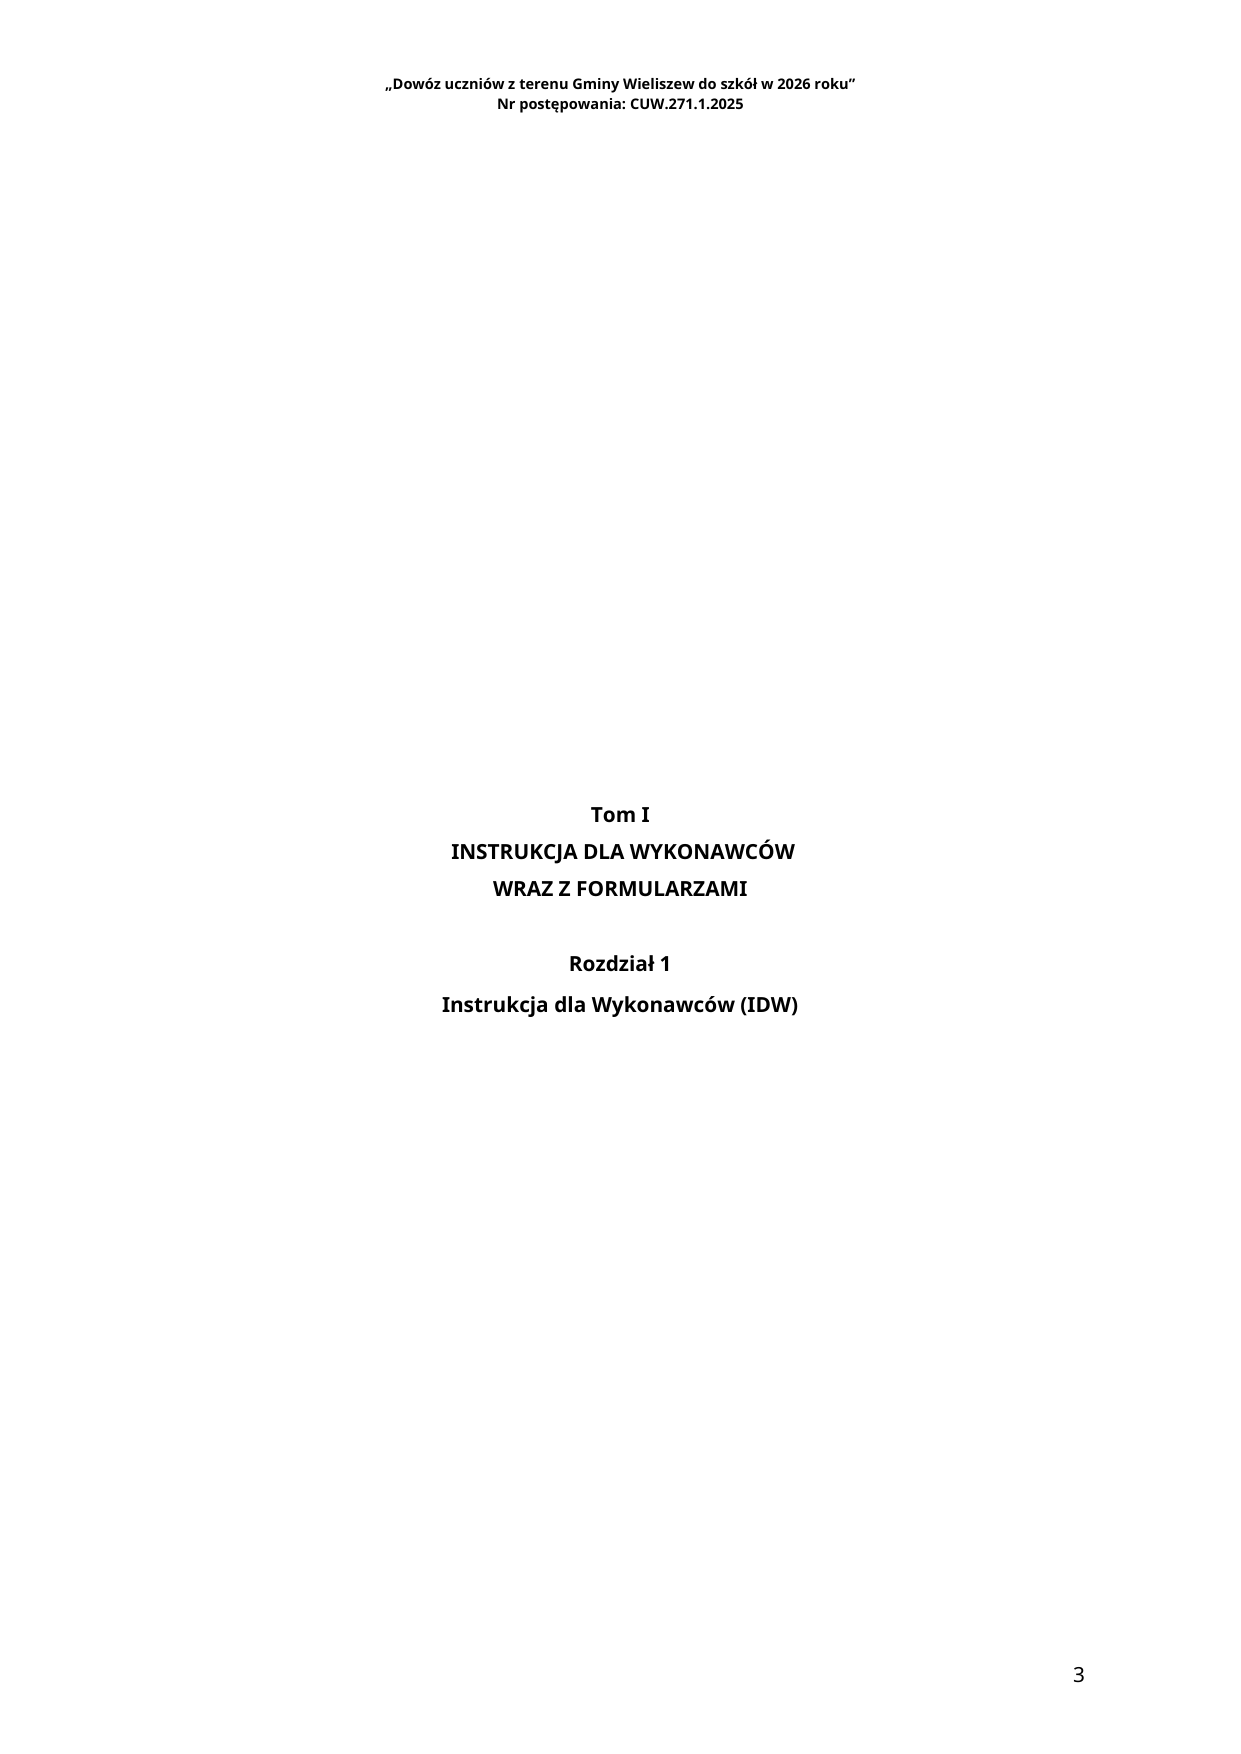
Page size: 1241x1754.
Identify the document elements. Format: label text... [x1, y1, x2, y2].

text WRAZ Z FORMULARZAMI [118, 874, 1122, 903]
text Instrukcja dla Wykonawców (IDW) [118, 990, 1122, 1018]
text INSTRUKCJA DLA WYKONAWCÓW [118, 837, 1122, 866]
text Rozdział 1 [118, 949, 1122, 977]
text Tom I [118, 801, 1122, 829]
